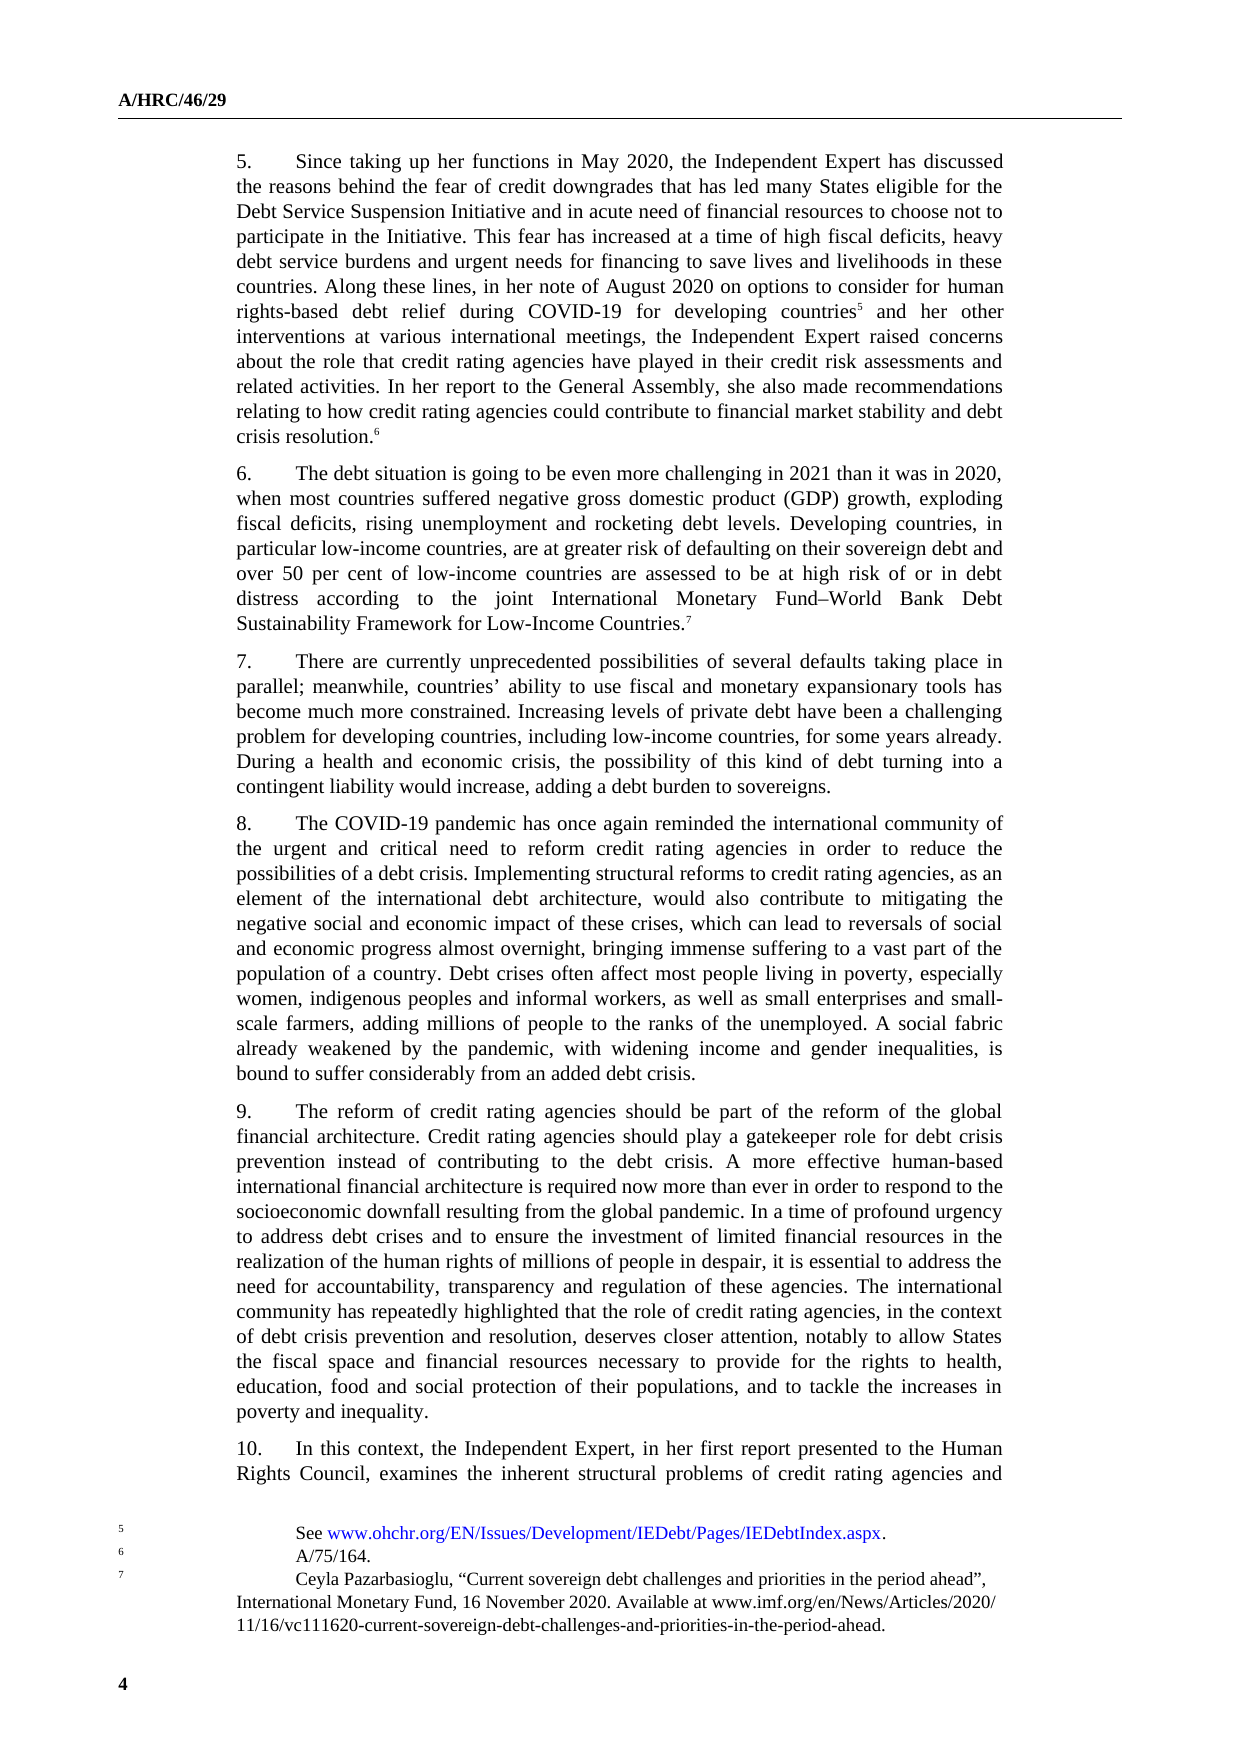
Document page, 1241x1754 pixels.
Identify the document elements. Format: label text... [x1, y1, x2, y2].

text 5. Since taking up her functions in May 2020, the Independent Expert has discussed the reasons behind the fear of credit downgrades that has led many States eligible for the Debt Service Suspension Initiative and in acute need of financial resources to choose not to participate in the Initiative. This fear has increased at a time of high fiscal deficits, heavy debt service burdens and urgent needs for financing to save lives and livelihoods in these countries. Along these lines, in her note of August 2020 on options to consider for human rights-based debt relief during COVID-19 for developing countries and her other interventions at various international meetings, the Independent Expert raised concerns about the role that credit rating agencies have played in their credit risk assessments and related activities. In her report to the General Assembly, she also made recommendations relating to how credit rating agencies could contribute to financial market stability and debt crisis resolution. [236, 148, 1004, 448]
text 6. The debt situation is going to be even more challenging in 2021 than it was in 2020, when most countries suffered negative gross domestic product (GDP) growth, exploding fiscal deficits, rising unemployment and rocketing debt levels. Developing countries, in particular low-income countries, are at greater risk of defaulting on their sovereign debt and over 50 per cent of low-income countries are assessed to be at high risk of or in debt distress according to the joint International Monetary Fund–World Bank Debt Sustainability Framework for Low-Income Countries. [236, 460, 1004, 635]
text 7. There are currently unprecedented possibilities of several defaults taking place in parallel; meanwhile, countries’ ability to use fiscal and monetary expansionary tools has become much more constrained. Increasing levels of private debt have been a challenging problem for developing countries, including low-income countries, for some years already. During a health and economic crisis, the possibility of this kind of debt turning into a contingent liability would increase, adding a debt burden to sovereigns. [236, 648, 1004, 798]
text 8. The COVID-19 pandemic has once again reminded the international community of the urgent and critical need to reform credit rating agencies in order to reduce the possibilities of a debt crisis. Implementing structural reforms to credit rating agencies, as an element of the international debt architecture, would also contribute to mitigating the negative social and economic impact of these crises, which can lead to reversals of social and economic progress almost overnight, bringing immense suffering to a vast part of the population of a country. Debt crises often affect most people living in poverty, especially women, indigenous peoples and informal workers, as well as small enterprises and small-scale farmers, adding millions of people to the ranks of the unemployed. A social fabric already weakened by the pandemic, with widening income and gender inequalities, is bound to suffer considerably from an added debt crisis. [236, 810, 1004, 1085]
text 9. The reform of credit rating agencies should be part of the reform of the global financial architecture. Credit rating agencies should play a gatekeeper role for debt crisis prevention instead of contributing to the debt crisis. A more effective human-based international financial architecture is required now more than ever in order to respond to the socioeconomic downfall resulting from the global pandemic. In a time of profound urgency to address debt crises and to ensure the investment of limited financial resources in the realization of the human rights of millions of people in despair, it is essential to address the need for accountability, transparency and regulation of these agencies. The international community has repeatedly highlighted that the role of credit rating agencies, in the context of debt crisis prevention and resolution, deserves closer attention, notably to allow States the fiscal space and financial resources necessary to provide for the rights to health, education, food and social protection of their populations, and to tackle the increases in poverty and inequality. [236, 1098, 1004, 1423]
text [236, 1435, 1004, 1485]
